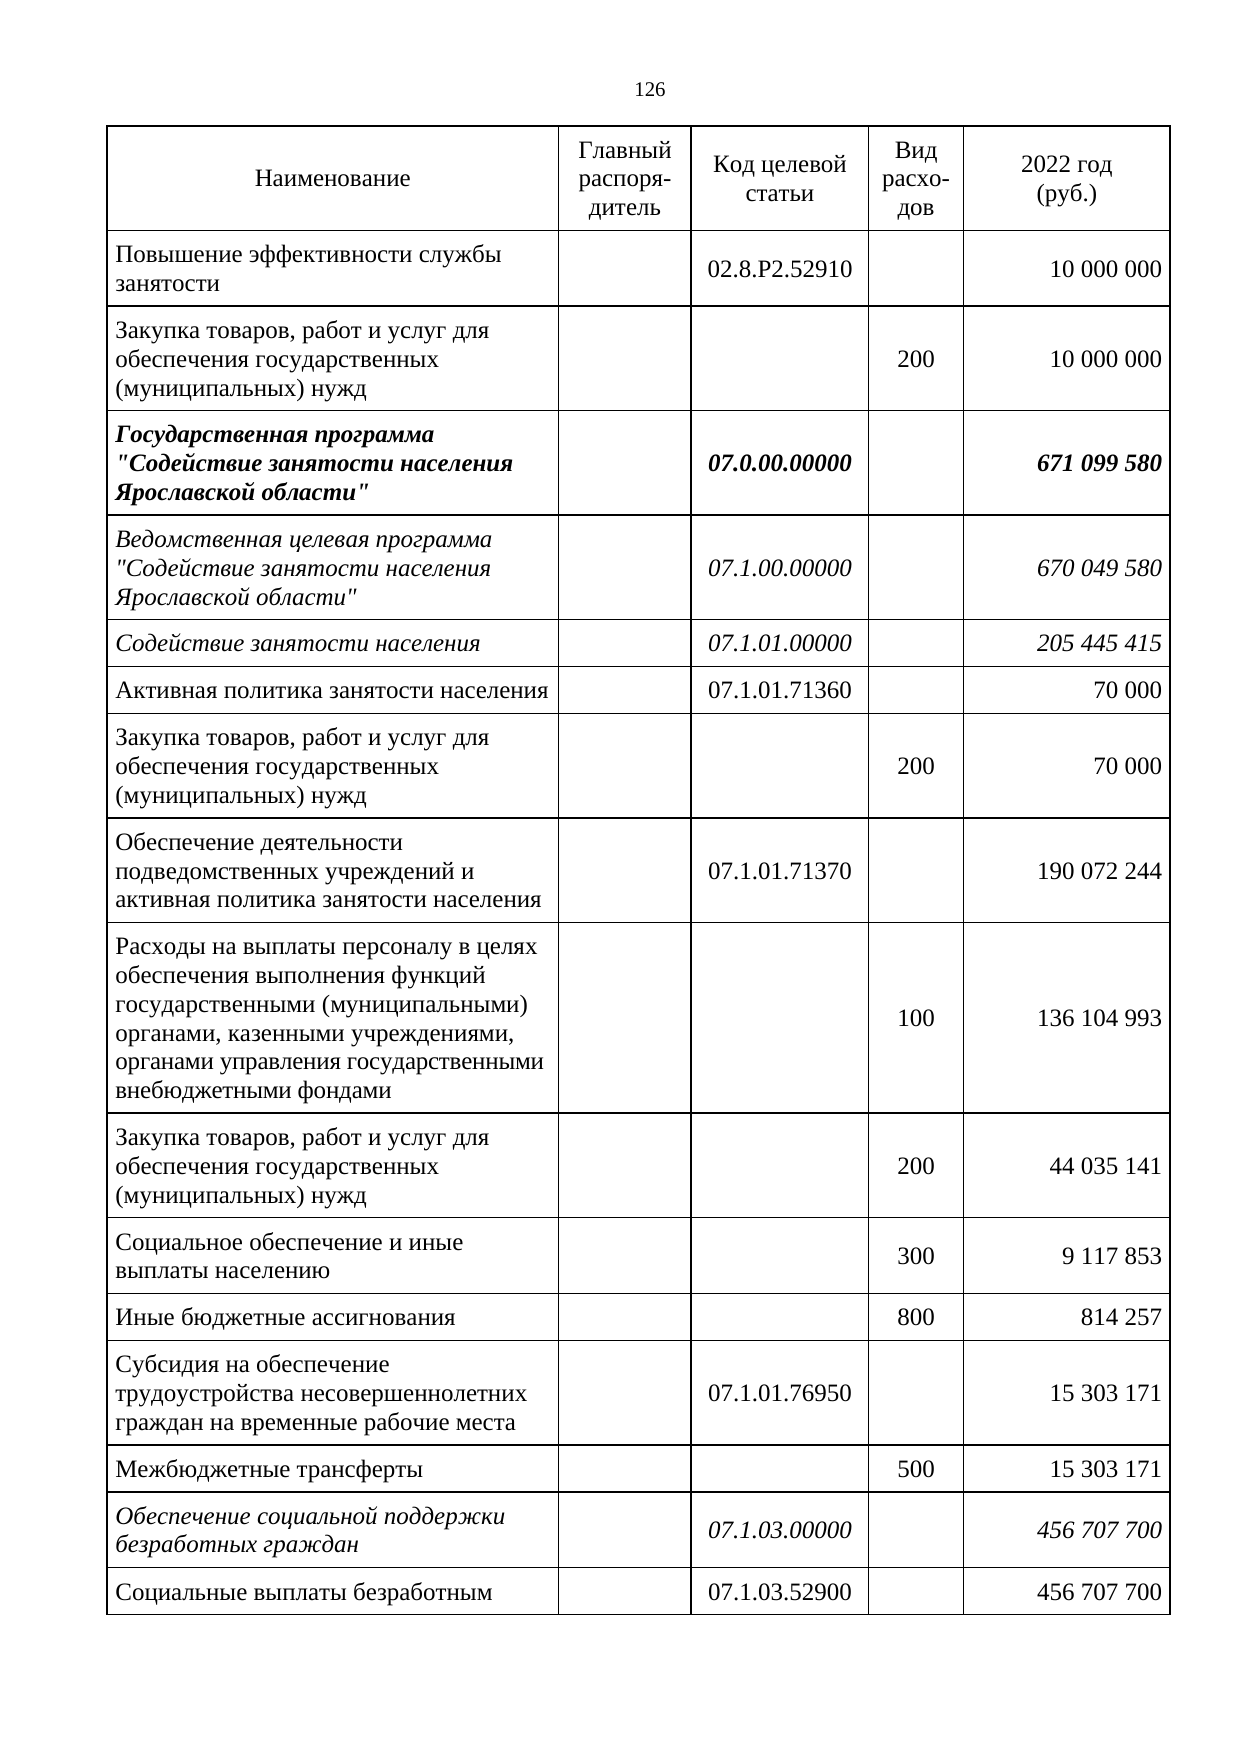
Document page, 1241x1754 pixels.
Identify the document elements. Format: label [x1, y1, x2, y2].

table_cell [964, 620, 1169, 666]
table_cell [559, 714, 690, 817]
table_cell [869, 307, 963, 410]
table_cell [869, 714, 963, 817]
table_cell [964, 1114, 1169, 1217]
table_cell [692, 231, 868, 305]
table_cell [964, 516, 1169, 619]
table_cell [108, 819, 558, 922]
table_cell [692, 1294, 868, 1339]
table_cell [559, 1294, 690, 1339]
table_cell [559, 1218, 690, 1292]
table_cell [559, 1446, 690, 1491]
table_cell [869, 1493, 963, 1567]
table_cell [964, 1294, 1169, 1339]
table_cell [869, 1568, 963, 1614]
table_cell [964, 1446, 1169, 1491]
table_header [869, 127, 963, 229]
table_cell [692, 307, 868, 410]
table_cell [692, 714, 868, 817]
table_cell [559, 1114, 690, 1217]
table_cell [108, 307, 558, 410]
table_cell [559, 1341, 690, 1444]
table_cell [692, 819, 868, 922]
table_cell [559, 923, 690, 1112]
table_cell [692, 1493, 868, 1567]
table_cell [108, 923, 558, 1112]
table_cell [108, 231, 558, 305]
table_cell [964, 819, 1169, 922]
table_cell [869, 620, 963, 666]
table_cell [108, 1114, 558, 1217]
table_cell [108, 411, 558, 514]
table_header [559, 127, 690, 229]
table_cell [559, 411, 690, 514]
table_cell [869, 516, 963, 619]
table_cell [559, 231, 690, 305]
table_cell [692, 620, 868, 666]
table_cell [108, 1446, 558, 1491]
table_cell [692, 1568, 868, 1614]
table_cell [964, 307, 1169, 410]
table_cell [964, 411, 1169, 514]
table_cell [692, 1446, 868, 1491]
table_header [108, 127, 558, 229]
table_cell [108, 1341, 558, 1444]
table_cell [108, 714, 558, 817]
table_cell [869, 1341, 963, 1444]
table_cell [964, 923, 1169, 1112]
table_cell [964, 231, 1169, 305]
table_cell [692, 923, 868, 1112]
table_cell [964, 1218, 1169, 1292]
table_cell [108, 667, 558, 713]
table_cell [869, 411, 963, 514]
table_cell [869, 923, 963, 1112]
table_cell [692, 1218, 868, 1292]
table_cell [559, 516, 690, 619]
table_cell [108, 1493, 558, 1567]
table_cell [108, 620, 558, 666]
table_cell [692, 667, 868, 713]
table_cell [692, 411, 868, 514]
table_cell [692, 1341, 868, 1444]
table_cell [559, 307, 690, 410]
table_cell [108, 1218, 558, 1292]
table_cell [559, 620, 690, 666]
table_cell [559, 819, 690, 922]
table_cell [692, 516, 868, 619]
table_header [692, 127, 868, 229]
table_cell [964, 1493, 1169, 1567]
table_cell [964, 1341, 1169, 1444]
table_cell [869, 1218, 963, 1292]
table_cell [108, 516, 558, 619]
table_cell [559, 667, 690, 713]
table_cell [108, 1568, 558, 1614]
table_header [964, 127, 1169, 229]
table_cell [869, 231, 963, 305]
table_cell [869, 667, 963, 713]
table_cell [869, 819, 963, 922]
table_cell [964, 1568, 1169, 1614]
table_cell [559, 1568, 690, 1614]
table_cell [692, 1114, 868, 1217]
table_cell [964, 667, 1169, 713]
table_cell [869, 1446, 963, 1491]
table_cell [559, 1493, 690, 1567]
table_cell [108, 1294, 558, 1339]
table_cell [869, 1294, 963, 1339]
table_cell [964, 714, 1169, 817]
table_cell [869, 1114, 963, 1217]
